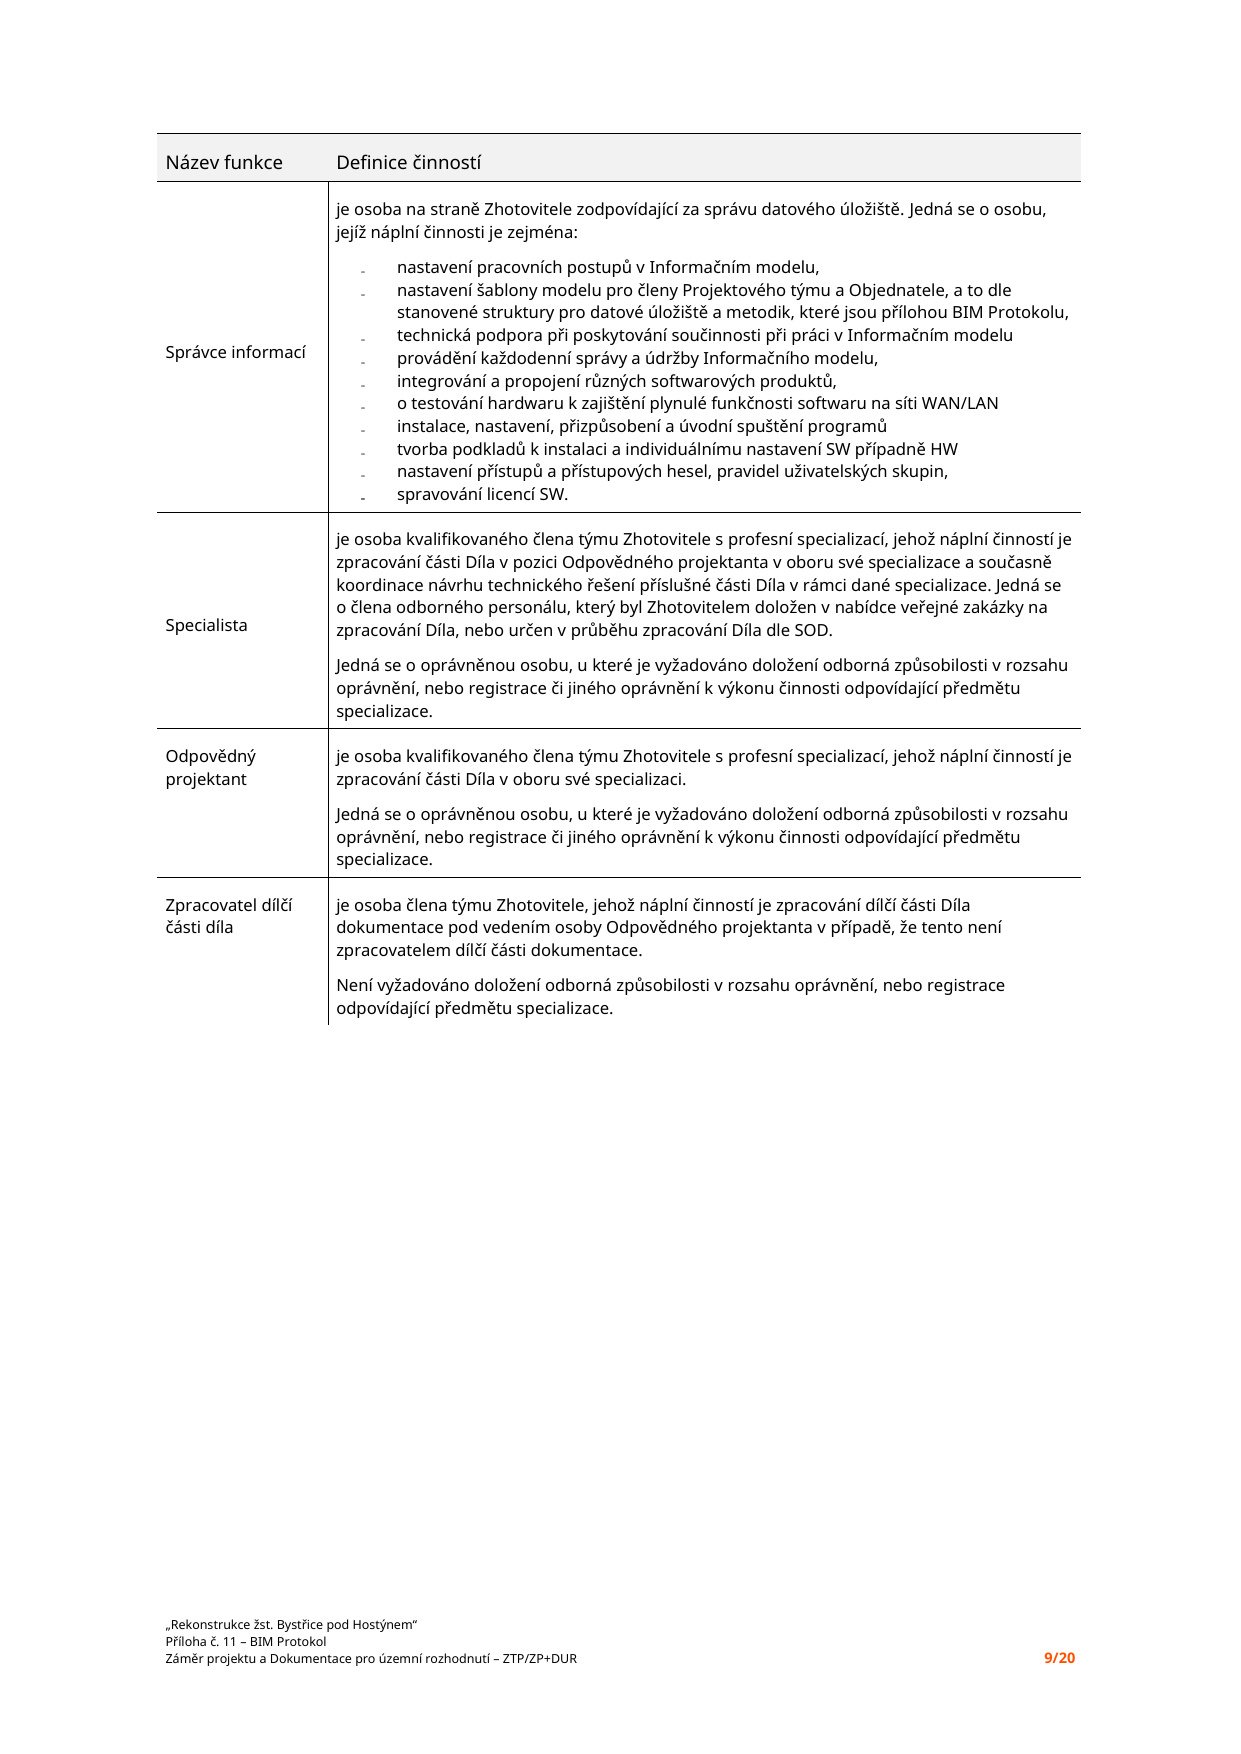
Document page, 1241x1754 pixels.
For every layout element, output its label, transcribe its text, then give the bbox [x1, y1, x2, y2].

table_cell Zpracovatel dílčí části díla [157, 878, 328, 1025]
table_cell Správce informací [157, 182, 328, 511]
table_header Definice činností [328, 134, 1081, 181]
table_cell je osoba člena týmu Zhotovitele, jehož náplní činností je zpracování dílčí části Díla dokumentace pod vedením osoby Odpovědného projektanta v případě, že tento není zpracovatelem dílčí části dokumentace. Není vyžadováno doložení odborná způsobilosti v rozsahu oprávnění, nebo registrace odpovídající předmětu specializace. [329, 878, 1081, 1025]
table_cell Odpovědný projektant [157, 729, 328, 877]
table_header Název funkce [157, 134, 328, 181]
table_cell je osoba na straně Zhotovitele zodpovídající za správu datového úložiště. Jedná se o osobu, jejíž náplní činnosti je zejména: nastavení pracovních postupů v Informačním modelu, nastavení šablony modelu pro členy Projektového týmu a Objednatele, a to dle stanovené struktury pro datové úložiště a metodik, které jsou přílohou BIM Protokolu, technická podpora při poskytování součinnosti při práci v Informačním modelu provádění každodenní správy a údržby Informačního modelu, integrování a propojení různých softwarových produktů, o testování hardwaru k zajištění plynulé funkčnosti softwaru na síti WAN/LAN instalace, nastavení, přizpůsobení a úvodní spuštění programů tvorba podkladů k instalaci a individuálnímu nastavení SW případně HW nastavení přístupů a přístupových hesel, pravidel uživatelských skupin, spravování licencí SW. [329, 182, 1081, 511]
table_cell Specialista [157, 513, 328, 728]
table_cell je osoba kvalifikovaného člena týmu Zhotovitele s profesní specializací, jehož náplní činností je zpracování části Díla v oboru své specializaci. Jedná se o oprávněnou osobu, u které je vyžadováno doložení odborná způsobilosti v rozsahu oprávnění, nebo registrace či jiného oprávnění k výkonu činnosti odpovídající předmětu specializace. [329, 729, 1081, 877]
table_cell je osoba kvalifikovaného člena týmu Zhotovitele s profesní specializací, jehož náplní činností je zpracování části Díla v pozici Odpovědného projektanta v oboru své specializace a současně koordinace návrhu technického řešení příslušné části Díla v rámci dané specializace. Jedná se o člena odborného personálu, který byl Zhotovitelem doložen v nabídce veřejné zakázky na zpracování Díla, nebo určen v průběhu zpracování Díla dle SOD. Jedná se o oprávněnou osobu, u které je vyžadováno doložení odborná způsobilosti v rozsahu oprávnění, nebo registrace či jiného oprávnění k výkonu činnosti odpovídající předmětu specializace. [329, 513, 1081, 728]
